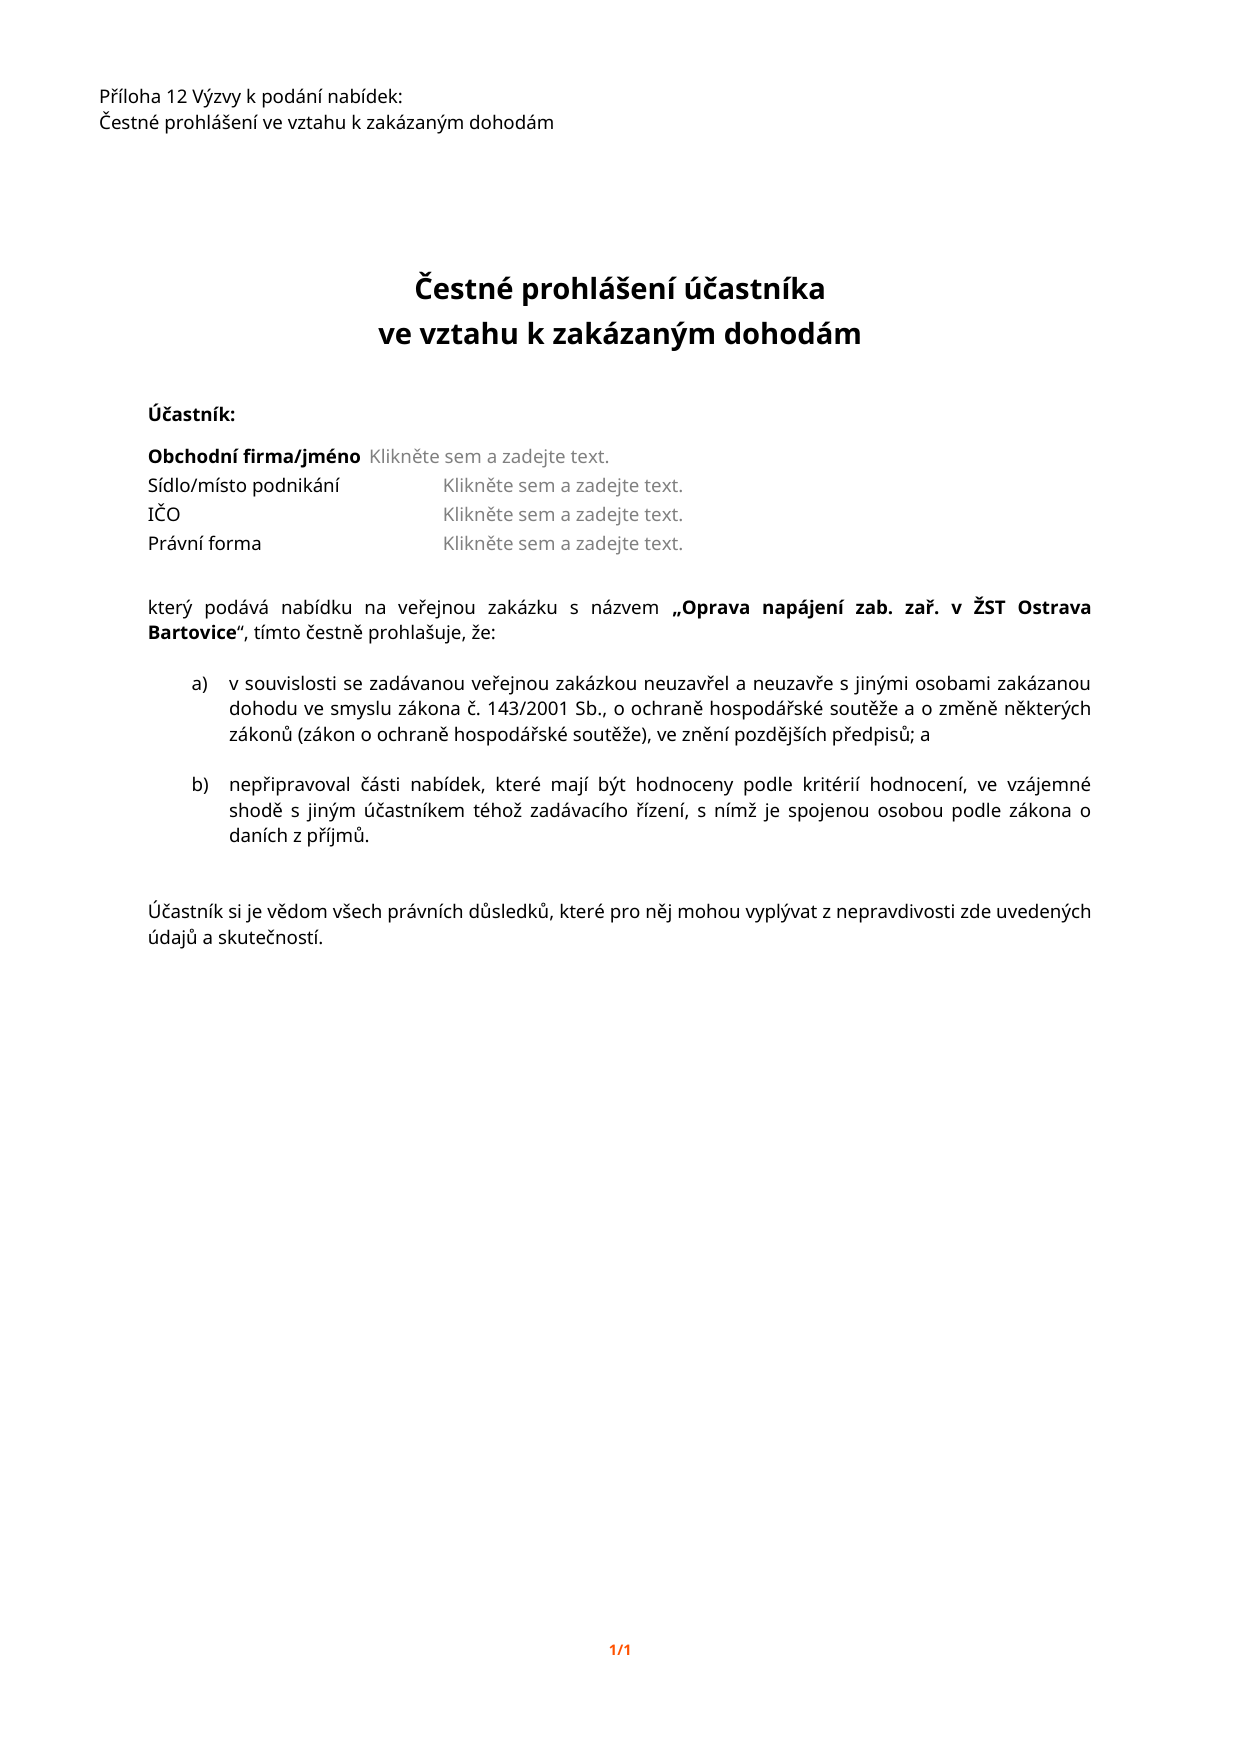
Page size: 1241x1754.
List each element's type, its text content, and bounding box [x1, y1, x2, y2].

text Účastník: [148, 397, 1093, 428]
list nepřipravoval části nabídek, které mají být hodnoceny podle kritérií hodnocení, ve vzájemné shodě s jiným účastníkem téhož zadávacího řízení, s nímž je spojenou osobou podle zákona o daních z příjmů. [191, 772, 1093, 848]
list v souvislosti se zadávanou veřejnou zakázkou neuzavřel a neuzavře s jinými osobami zakázanou dohodu ve smyslu zákona č. 143/2001 Sb., o ochraně hospodářské soutěže a o změně některých zákonů (zákon o ochraně hospodářské soutěže), ve znění pozdějších předpisů; a [191, 670, 1093, 747]
text který podává nabídku na veřejnou zakázku s názvem „Oprava napájení zab. zař. v ŽST Ostrava Bartovice“, tímto čestně prohlašuje, že: [148, 594, 1093, 645]
text Účastník si je vědom všech právních důsledků, které pro něj mohou vyplývat z nepravdivosti zde uvedených údajů a skutečností. [148, 899, 1093, 950]
text ve vztahu k zakázaným dohodám [148, 314, 1093, 353]
text Sídlo/místo podnikání [148, 469, 1093, 498]
text IČO [148, 498, 1093, 527]
text Právní forma [148, 527, 1093, 556]
text Obchodní firma/jméno [148, 440, 1093, 469]
title Čestné prohlášení účastníka [148, 268, 1093, 308]
